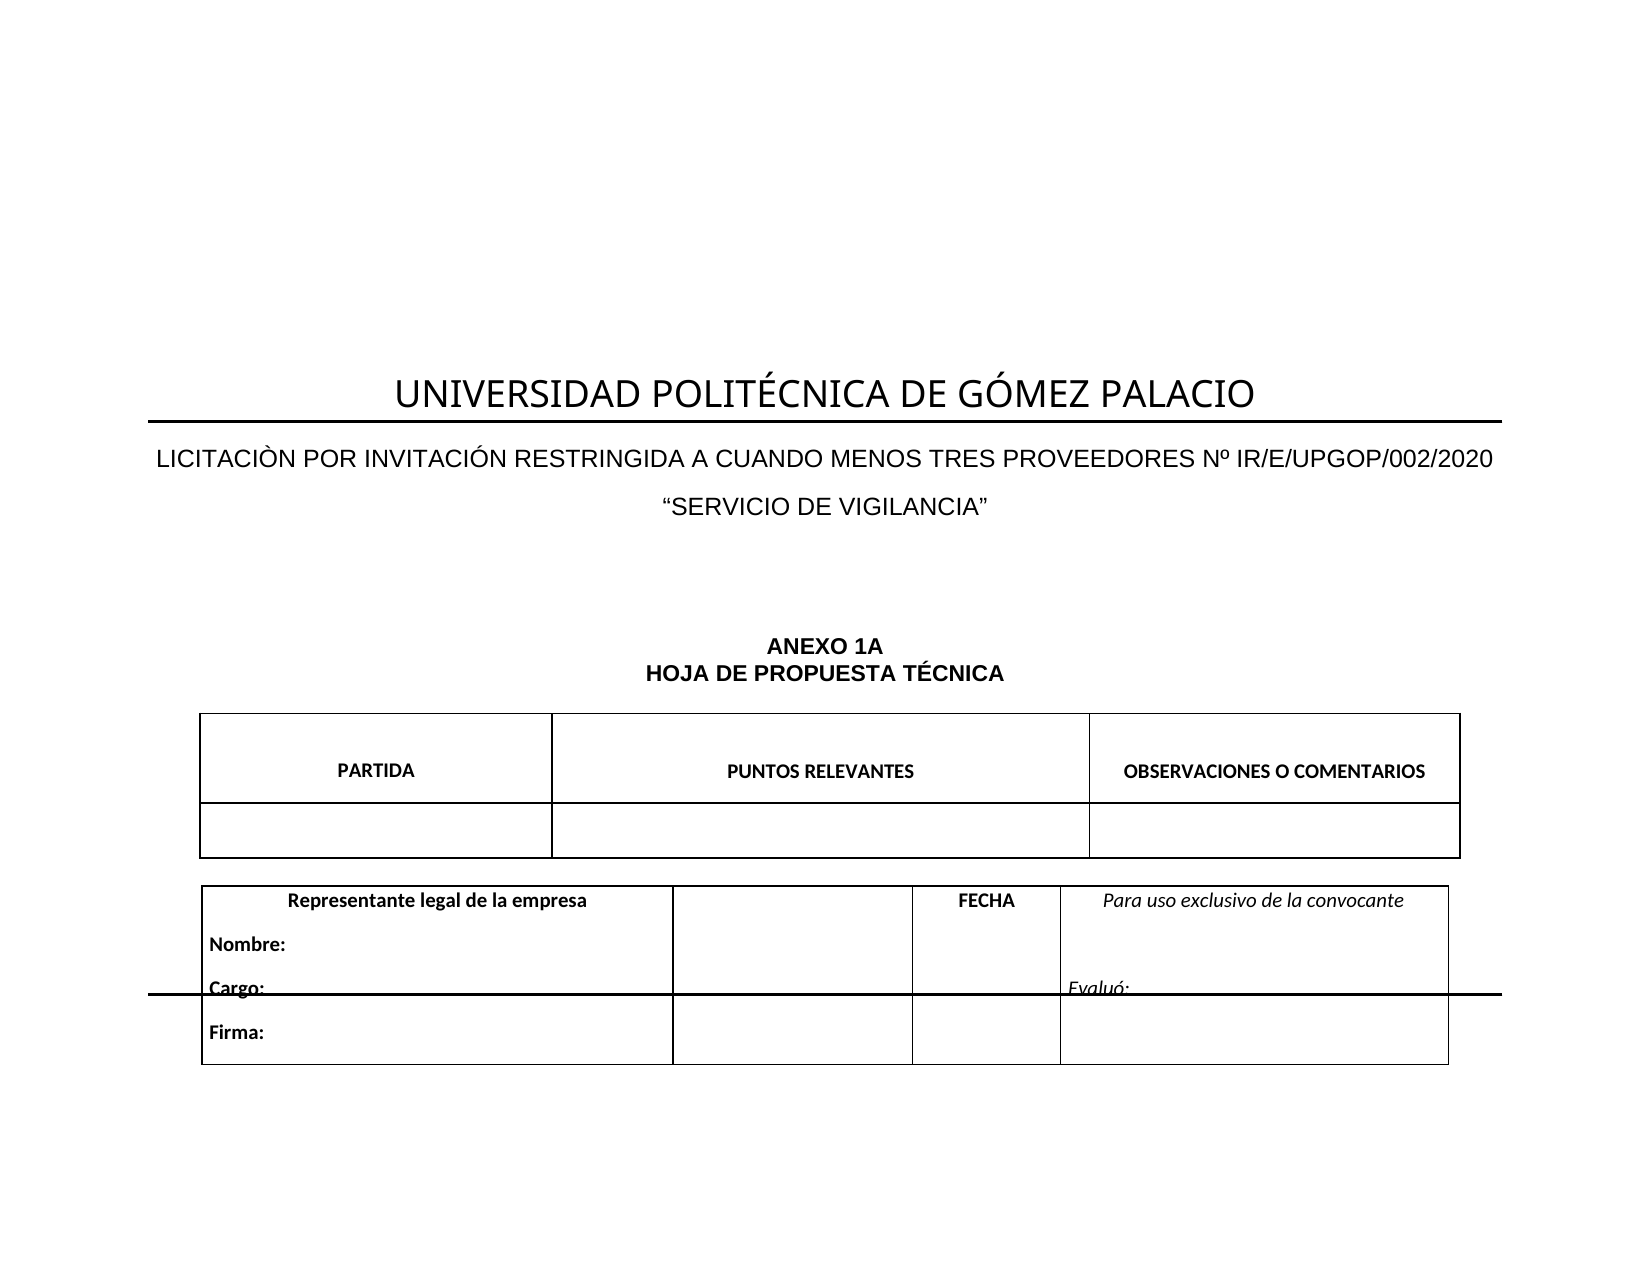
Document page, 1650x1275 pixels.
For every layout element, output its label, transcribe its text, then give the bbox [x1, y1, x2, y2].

table_cell [1090, 804, 1459, 857]
table_header [674, 887, 912, 975]
text LICITACIÒN POR INVITACIÓN RESTRINGIDA A CUANDO MENOS TRES PROVEEDORES Nº IR/E/UPGOP/002/2020 [148, 444, 1502, 473]
text “SERVICIO DE VIGILANCIA” [148, 492, 1502, 521]
table_cell [1061, 1019, 1448, 1063]
table_cell Evaluó: [1061, 975, 1448, 1019]
text ANEXO 1A [148, 633, 1502, 660]
table_header PARTIDA [201, 714, 551, 802]
table_cell [201, 804, 551, 857]
table_cell [674, 975, 912, 1019]
table_header FECHA [913, 887, 1060, 975]
table_header PUNTOS RELEVANTES [553, 714, 1089, 802]
table_cell Cargo: [203, 975, 672, 1019]
table_cell Firma: [203, 1019, 672, 1063]
table_header Representante legal de la empresa Nombre: [203, 887, 672, 975]
table_header OBSERVACIONES O COMENTARIOS [1090, 714, 1459, 802]
table_cell [913, 975, 1060, 1019]
table_cell [674, 1019, 912, 1063]
table_cell [553, 804, 1089, 857]
text UNIVERSIDAD POLITÉCNICA DE GÓMEZ PALACIO [148, 367, 1502, 420]
text HOJA DE PROPUESTA TÉCNICA [148, 660, 1502, 686]
table_header Para uso exclusivo de la convocante [1061, 887, 1448, 975]
table_cell [913, 1019, 1060, 1063]
